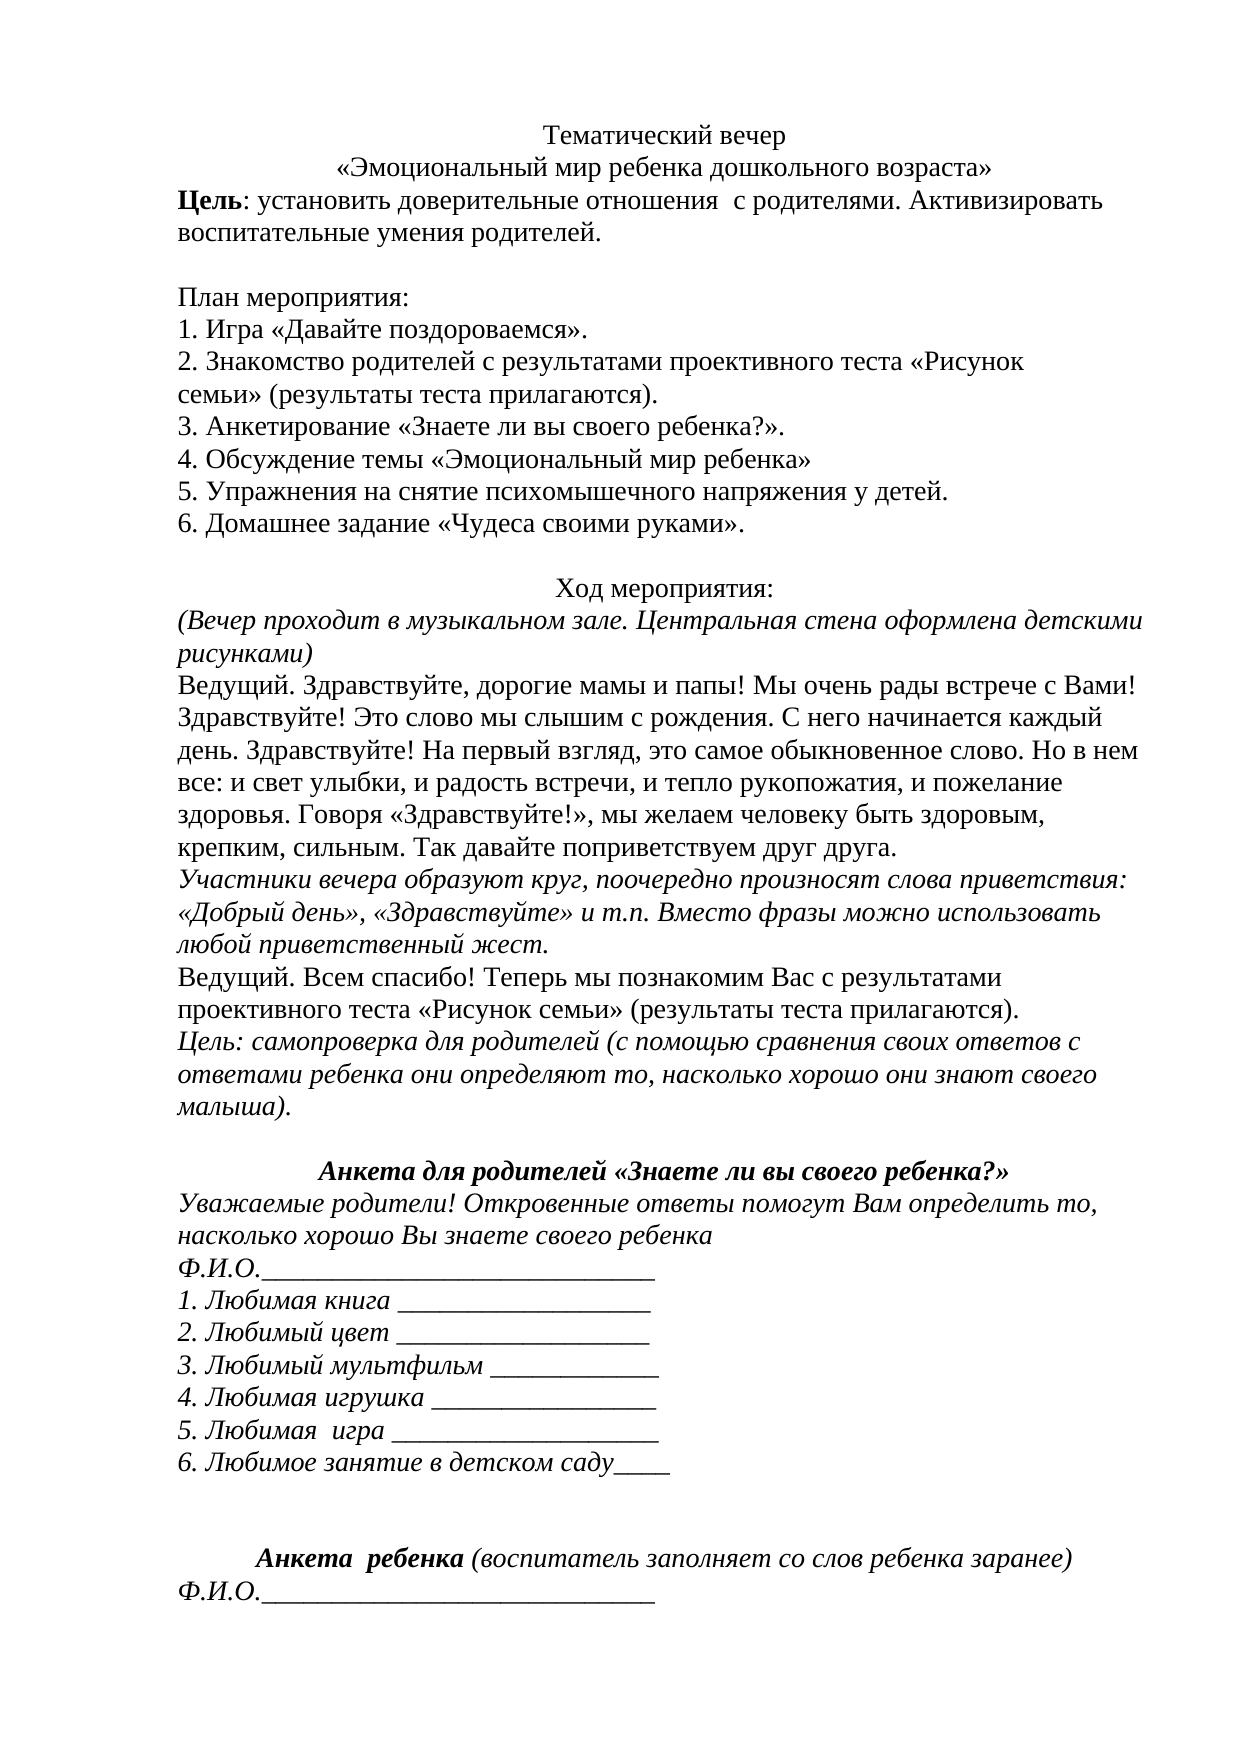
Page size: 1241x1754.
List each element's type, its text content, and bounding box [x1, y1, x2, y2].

text Анкета для родителей «Знаете ли вы своего ребенка?» [177, 1153, 1152, 1186]
text Ведущий. Всем спасибо! Теперь мы познакомим Вас с результатами проективного теста «Рисунок семьи» (результаты теста прилагаются). [177, 959, 1152, 1024]
text 5. Любимая игра ___________________ [177, 1413, 1152, 1445]
text 1. Игра «Давайте поздороваемся». [177, 312, 1152, 344]
text Ф.И.О.____________________________ [177, 1574, 1152, 1606]
text Участники вечера образуют круг, поочередно произносят слова приветствия: «Добрый день», «Здравствуйте» и т.п. Вместо фразы можно использовать любой приветственный жест. [177, 862, 1152, 959]
text Тематический вечер [177, 118, 1152, 151]
text Ход мероприятия: [177, 571, 1152, 603]
text 3. Любимый мультфильм ____________ [177, 1348, 1152, 1380]
text Цель: установить доверительные отношения с родителями. Активизировать воспитательные умения родителей. [177, 183, 1152, 248]
text 6. Домашнее задание «Чудеса своими руками». [177, 506, 1152, 539]
text Анкета ребенка (воспитатель заполняет со слов ребенка заранее) [177, 1541, 1152, 1574]
text 4. Обсуждение темы «Эмоциональный мир ребенка» [177, 442, 1152, 474]
text 4. Любимая игрушка ________________ [177, 1380, 1152, 1413]
text Цель: самопроверка для родителей (с помощью сравнения своих ответов с ответами ребенка они определяют то, насколько хорошо они знают своего малыша). [177, 1024, 1152, 1122]
text 5. Упражнения на снятие психомышечного напряжения у детей. [177, 474, 1152, 506]
text «Эмоциональный мир ребенка дошкольного возраста» [177, 151, 1152, 183]
text Уважаемые родители! Откровенные ответы помогут Вам определить то, насколько хорошо Вы знаете своего ребенка [177, 1186, 1152, 1251]
text План мероприятия: [177, 280, 1152, 312]
text 1. Любимая книга __________________ [177, 1283, 1152, 1316]
text 3. Анкетирование «Знаете ли вы своего ребенка?». [177, 409, 1152, 442]
text Ф.И.О.____________________________ [177, 1251, 1152, 1283]
text (Вечер проходит в музыкальном зале. Центральная стена оформлена детскими рисунками) [177, 603, 1152, 668]
text 2. Любимый цвет __________________ [177, 1316, 1152, 1348]
text Ведущий. Здравствуйте, дорогие мамы и папы! Мы очень рады встрече с Вами! [177, 668, 1152, 700]
text Здравствуйте! Это слово мы слышим с рождения. С него начинается каждый день. Здравствуйте! На первый взгляд, это самое обыкновенное слово. Но в нем все: и свет улыбки, и радость встречи, и тепло рукопожатия, и пожелание здоровья. Говоря «Здравствуйте!», мы желаем человеку быть здоровым, крепким, сильным. Так давайте поприветствуем друг друга. [177, 700, 1152, 862]
text 6. Любимое занятие в детском саду____ [177, 1445, 1152, 1477]
text 2. Знакомство родителей с результатами проективного теста «Рисунок семьи» (результаты теста прилагаются). [177, 344, 1152, 409]
